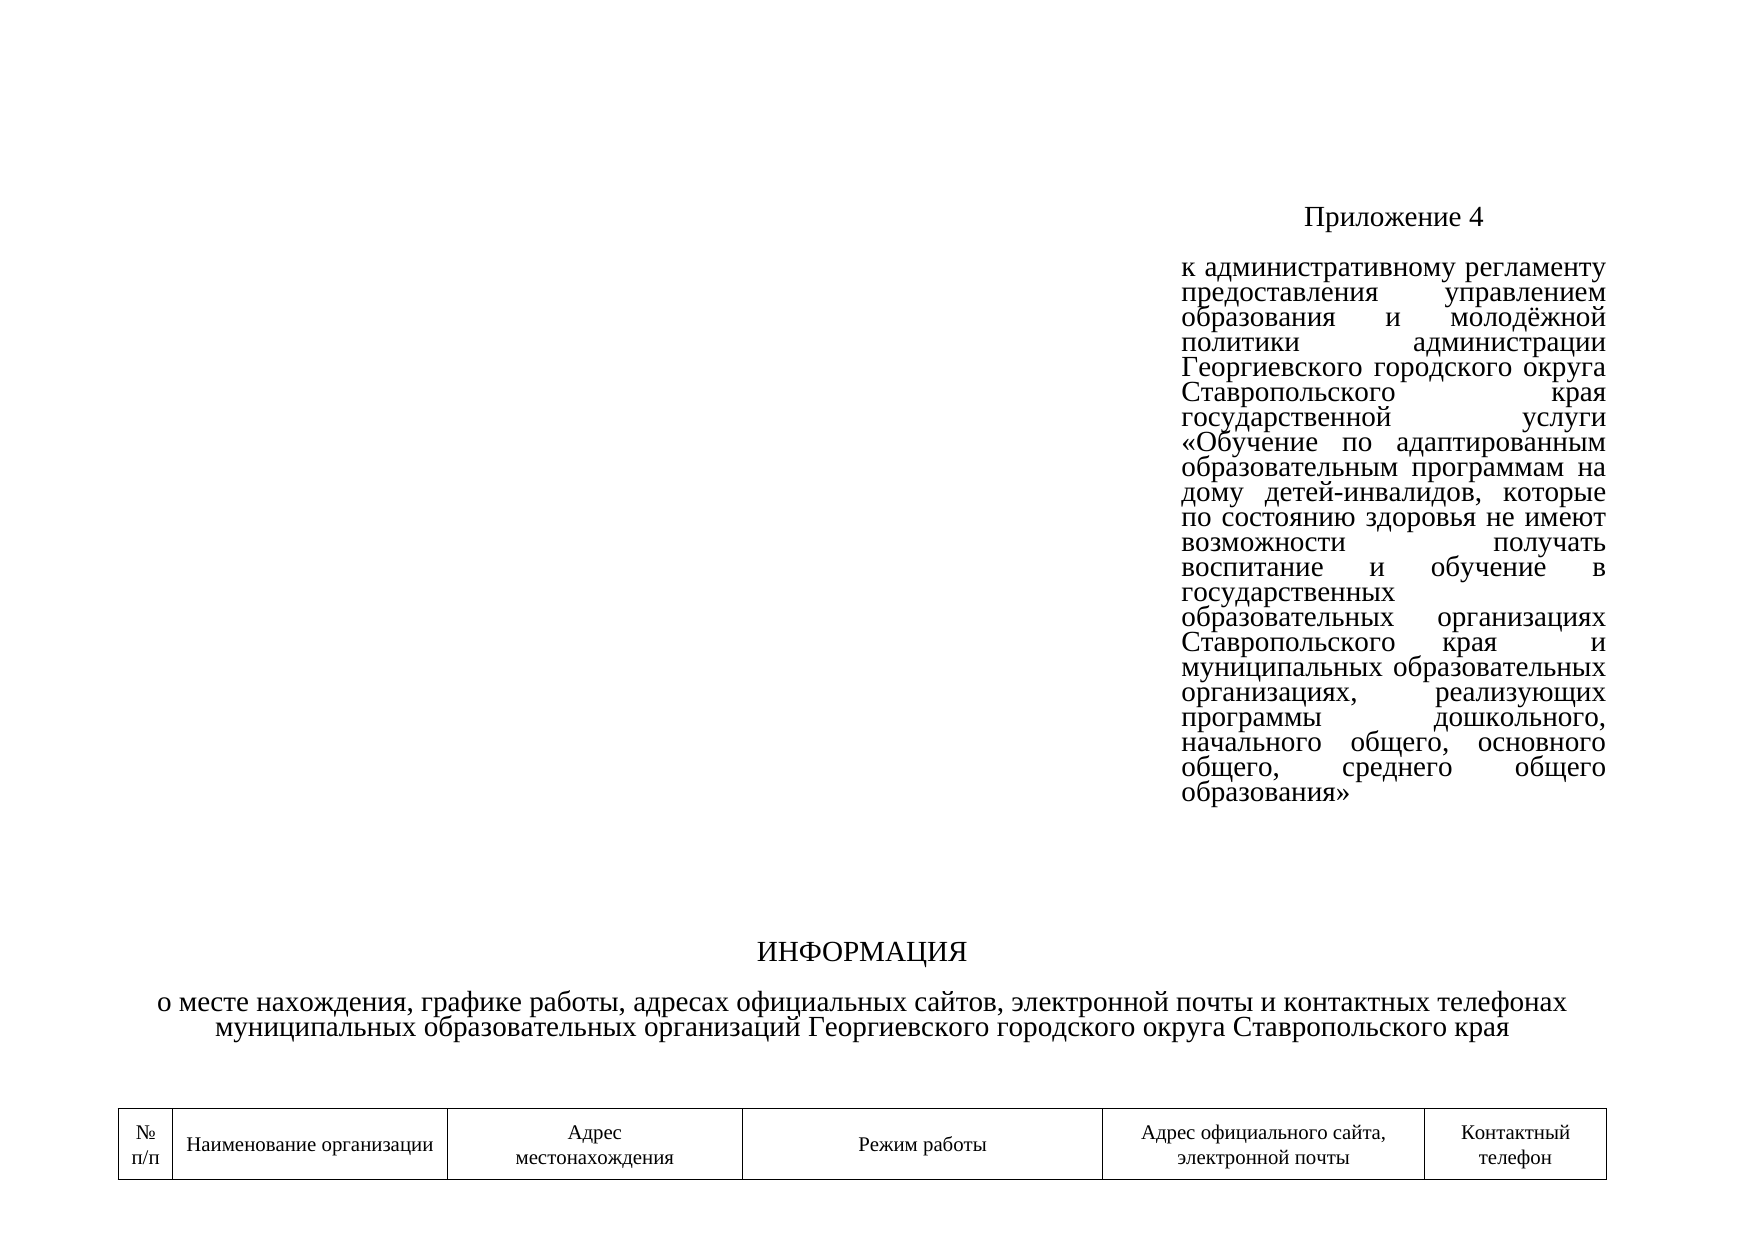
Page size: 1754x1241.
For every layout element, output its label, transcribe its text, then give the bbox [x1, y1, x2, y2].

text Приложение 4 [1181, 207, 1606, 232]
text о месте нахождения, графике работы, адресах официальных сайтов, электронной почты и контактных телефонах [762, 991, 1498, 1016]
table_header Адрес официального сайта, электронной почты [1103, 1109, 1424, 1179]
table_header Режим работы [743, 1109, 1102, 1179]
table_header Адрес местонахождения [448, 1109, 742, 1179]
table_header Наименование организации [173, 1109, 447, 1179]
table_header Контактный телефон [1425, 1109, 1606, 1179]
text муниципальных образовательных организаций Георгиевского городского округа Ставропольского края [118, 1016, 1606, 1041]
text о месте нахождения, графике работы, адресах официальных сайтов, электронной почты и контактных телефонах [471, 991, 759, 1016]
table_header № п/п [119, 1109, 172, 1179]
text о месте нахождения, графике работы, адресах официальных сайтов, электронной почты и контактных телефонах [118, 991, 468, 1016]
text ИНФОРМАЦИЯ [118, 941, 1606, 966]
text к административному регламенту предоставления управлением образования и молодёжной политики администрации Георгиевского городского округа Ставропольского края государственной услуги «Обучение по адаптированным образовательным программам на дому детей-инвалидов, которые по состоянию здоровья не имеют возможности получать воспитание и обучение в государственных образовательных организациях Ставропольского края и муниципальных образовательных организациях, реализующих программы дошкольного, начального общего, основного общего, среднего общего образования» [1181, 257, 1606, 807]
